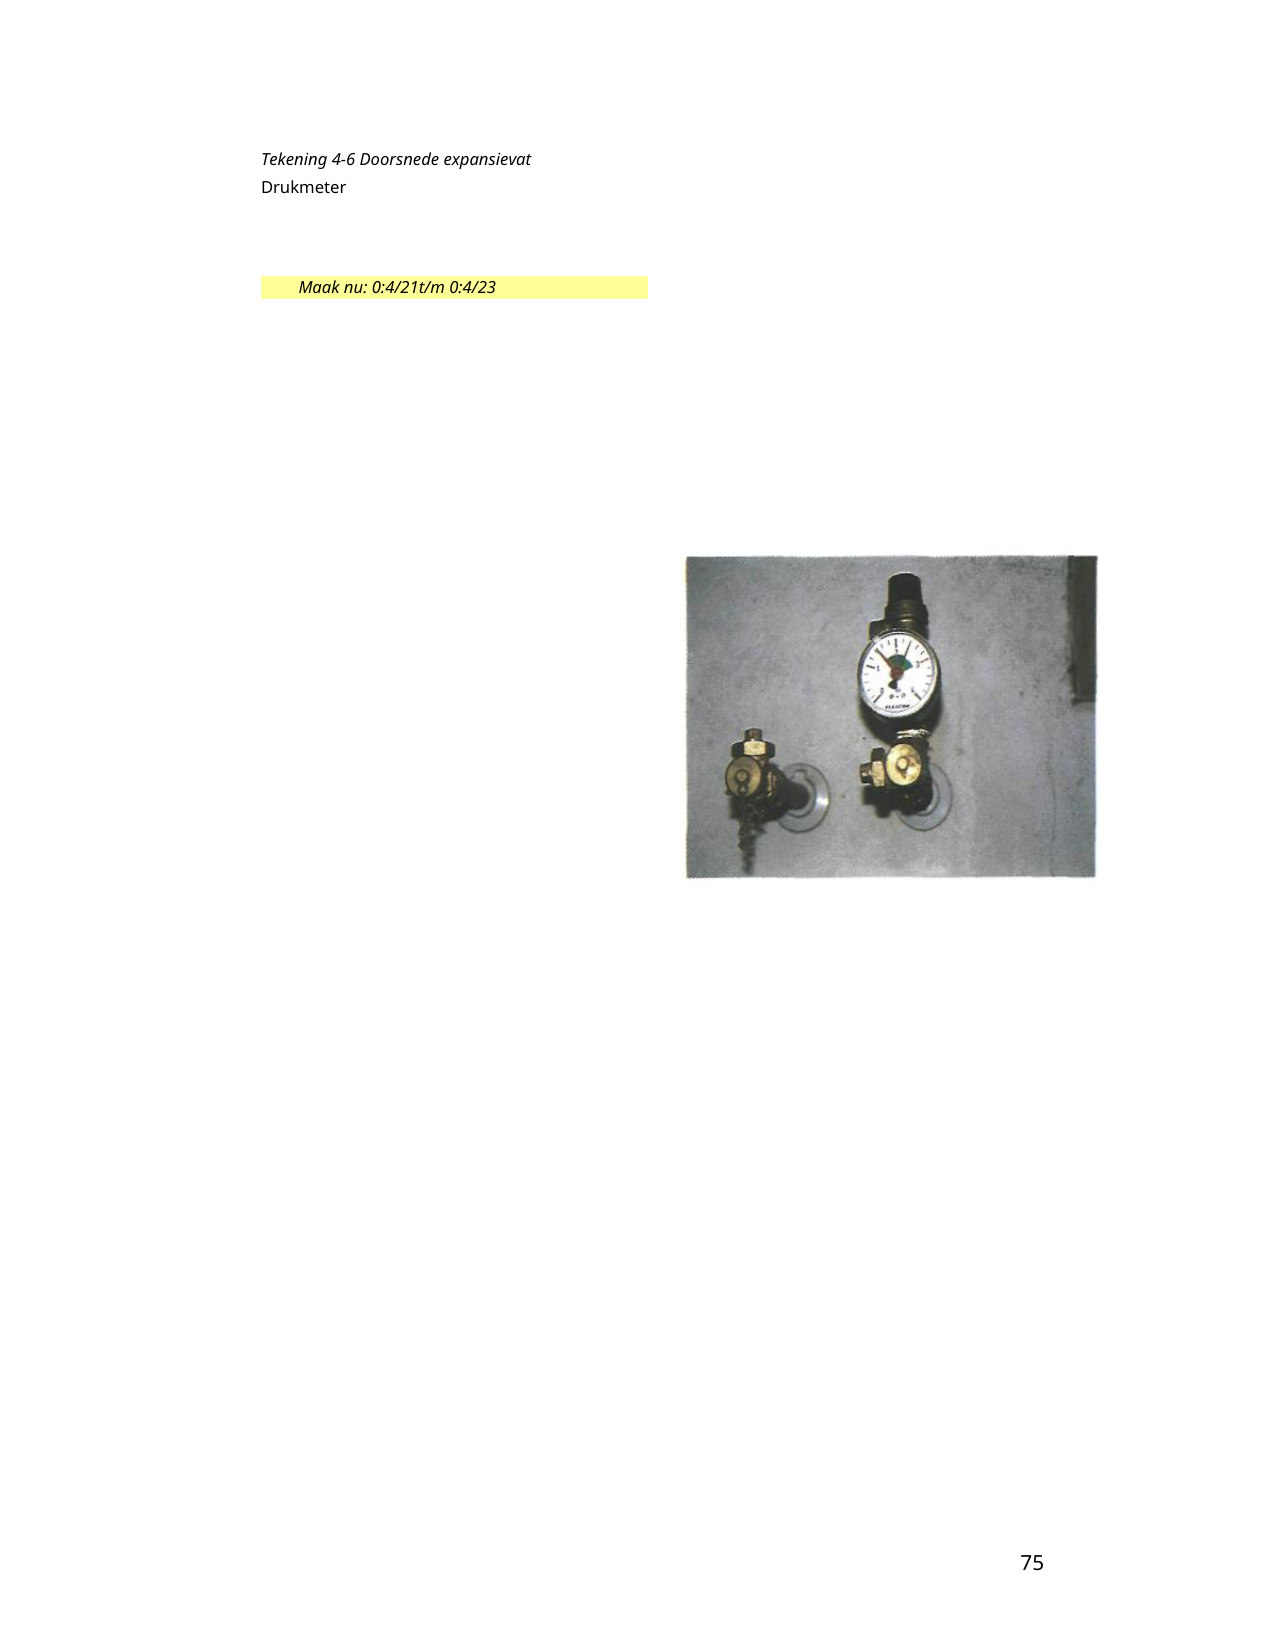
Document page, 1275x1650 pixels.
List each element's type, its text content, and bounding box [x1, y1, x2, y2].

picture [677, 523, 1099, 858]
text Tekening 4-6 Doorsnede expansievat [261, 148, 648, 170]
text Maak nu: 0:4/21t/m 0:4/23 [261, 276, 648, 299]
text Drukmeter [261, 175, 632, 198]
